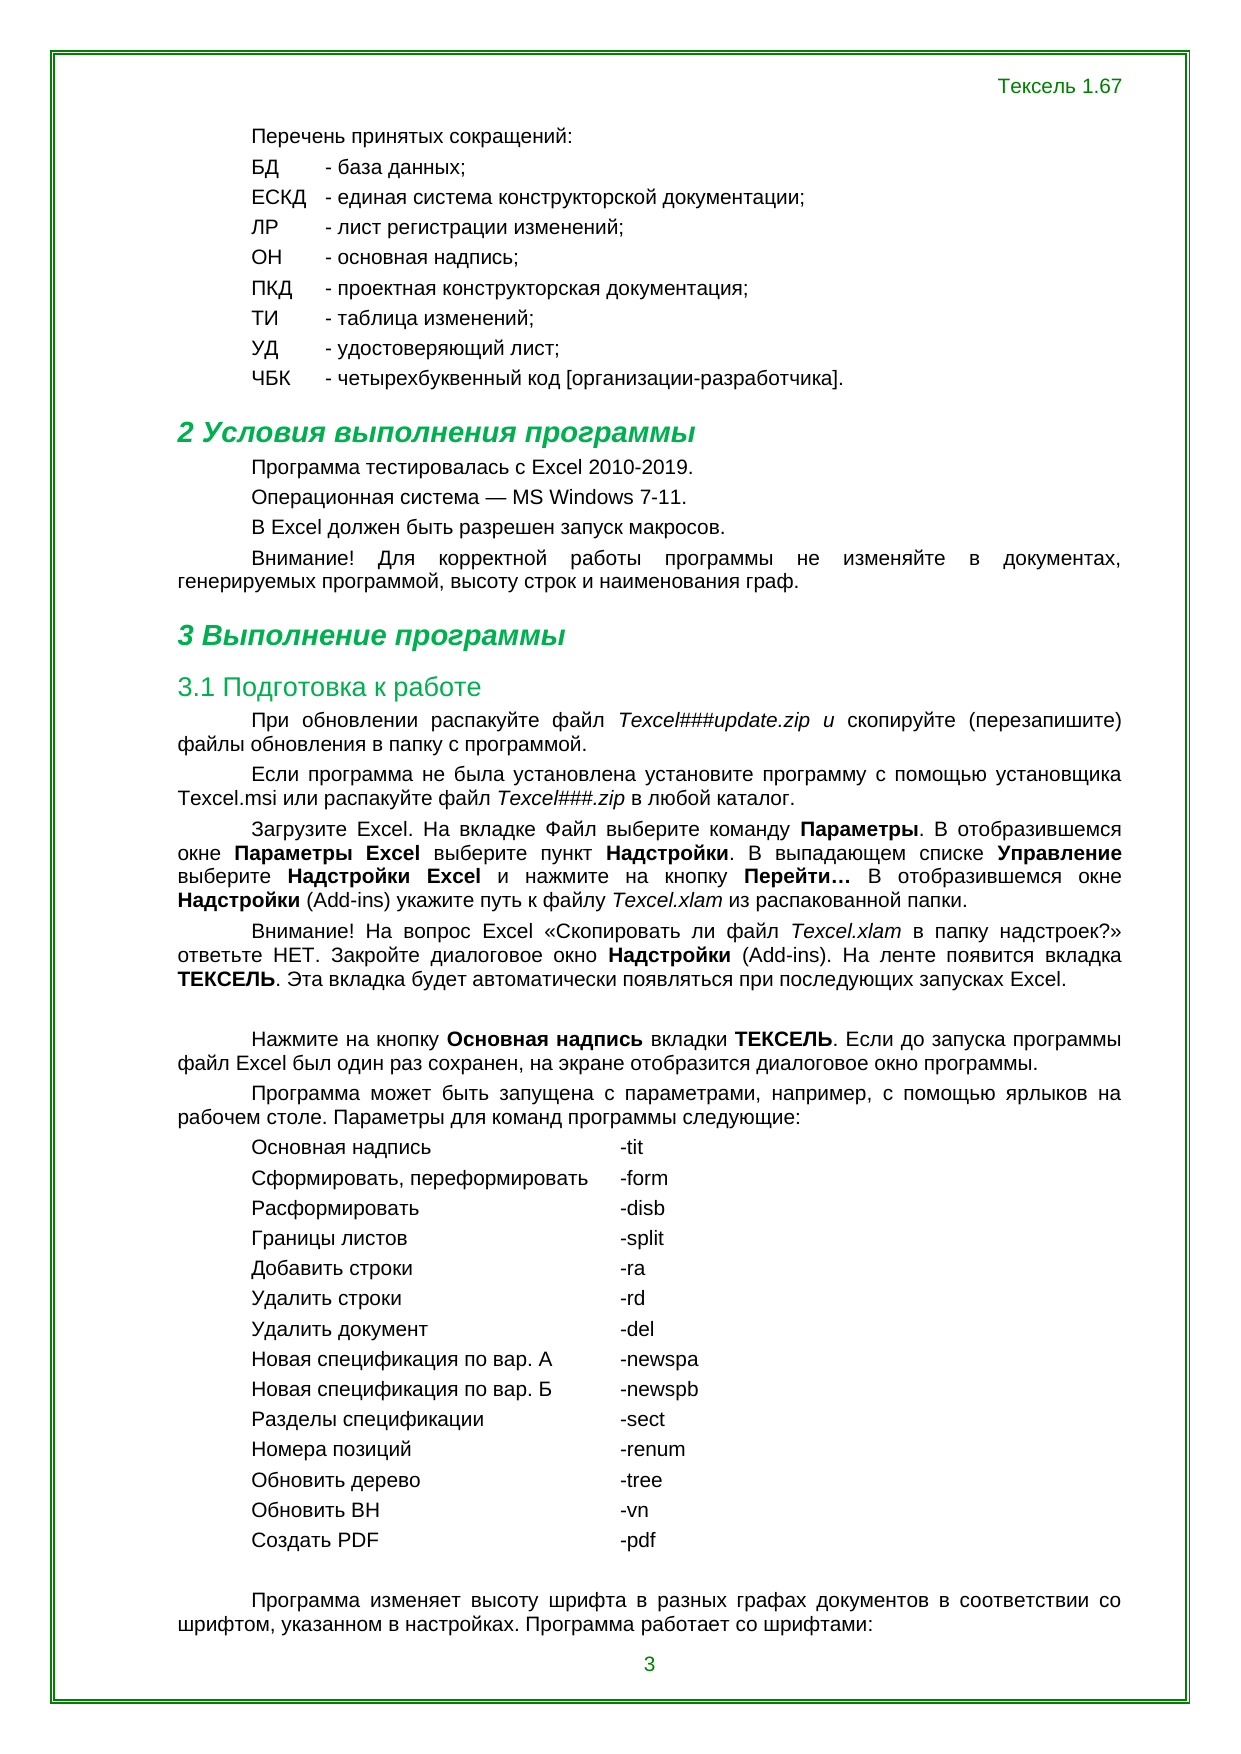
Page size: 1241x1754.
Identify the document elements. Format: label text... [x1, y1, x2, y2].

subtitle 3.1 Подготовка к работе [177, 671, 1122, 702]
text ЕСКД - единая система конструкторской документации; [177, 185, 1122, 209]
text ПКД - проектная конструкторская документация; [177, 275, 1122, 299]
text Удалить строки -rd [177, 1286, 1122, 1310]
text БД - база данных; [177, 154, 1122, 178]
text Обновить дерево -tree [177, 1467, 1122, 1491]
text Основная надпись -tit [177, 1135, 1122, 1159]
text ЧБК - четырехбуквенный код [организации-разработчика]. [177, 366, 1122, 390]
text Если программа не была установлена установите программу с помощью установщика Texcel.msi или распакуйте файл Texcel###.zip в любой каталог. [177, 762, 1122, 810]
text Создать PDF -pdf [177, 1528, 1122, 1552]
text ЛР - лист регистрации изменений; [177, 215, 1122, 239]
text Перечень принятых сокращений: [177, 124, 1122, 148]
text ТИ - таблица изменений; [177, 306, 1122, 329]
text Сформировать, переформировать -form [177, 1165, 1122, 1189]
text УД - удостоверяющий лист; [177, 336, 1122, 360]
text Номера позиций -renum [177, 1437, 1122, 1461]
text Внимание! Для корректной работы программы не изменяйте в документах, генерируемых программой, высоту строк и наименования граф. [177, 545, 1122, 593]
text Новая спецификация по вар. Б -newspb [177, 1377, 1122, 1401]
text Добавить строки -ra [177, 1256, 1122, 1280]
text Программа изменяет высоту шрифта в разных графах документов в соответствии со шрифтом, указанном в настройках. Программа работает со шрифтами: [177, 1588, 1122, 1636]
text Удалить документ -del [177, 1316, 1122, 1340]
text Внимание! На вопрос Excel «Скопировать ли файл Texcel.xlam в папку надстроек?» ответьте НЕТ. Закройте диалоговое окно Надстройки (Add-ins). На ленте появится вкладка ТЕКСЕЛЬ. Эта вкладка будет автоматически появляться при последующих запусках Excel. [177, 918, 1122, 990]
text ОН - основная надпись; [177, 245, 1122, 269]
text Нажмите на кнопку Основная надпись вкладки ТЕКСЕЛЬ. Если до запуска программы файл Excel был один раз сохранен, на экране отобразится диалоговое окно программы. [177, 1027, 1122, 1075]
text Границы листов -split [177, 1226, 1122, 1250]
text При обновлении распакуйте файл Texcel###update.zip и скопируйте (перезапишите) файлы обновления в папку с программой. [177, 708, 1122, 756]
text Разделы спецификации -sect [177, 1407, 1122, 1431]
subtitle 3 Выполнение программы [177, 618, 1122, 652]
text Новая спецификация по вар. А -newspa [177, 1347, 1122, 1371]
text Загрузите Excel. На вкладке Файл выберите команду Параметры. В отобразившемся окне Параметры Excel выберите пункт Надстройки. В выпадающем списке Управление выберите Надстройки Excel и нажмите на кнопку Перейти… В отобразившемся окне Надстройки (Add-ins) укажите путь к файлу Texcel.xlam из распакованной папки. [177, 816, 1122, 912]
text В Excel должен быть разрешен запуск макросов. [177, 515, 1122, 539]
text Расформировать -disb [177, 1196, 1122, 1219]
text Обновить ВН -vn [177, 1498, 1122, 1522]
text Программа тестировалась с Excel 2010-2019. [177, 455, 1122, 479]
text Программа может быть запущена с параметрами, например, с помощью ярлыков на рабочем столе. Параметры для команд программы следующие: [177, 1081, 1122, 1129]
subtitle 2 Условия выполнения программы [177, 415, 1122, 448]
text Операционная система — MS Windows 7-11. [177, 485, 1122, 509]
